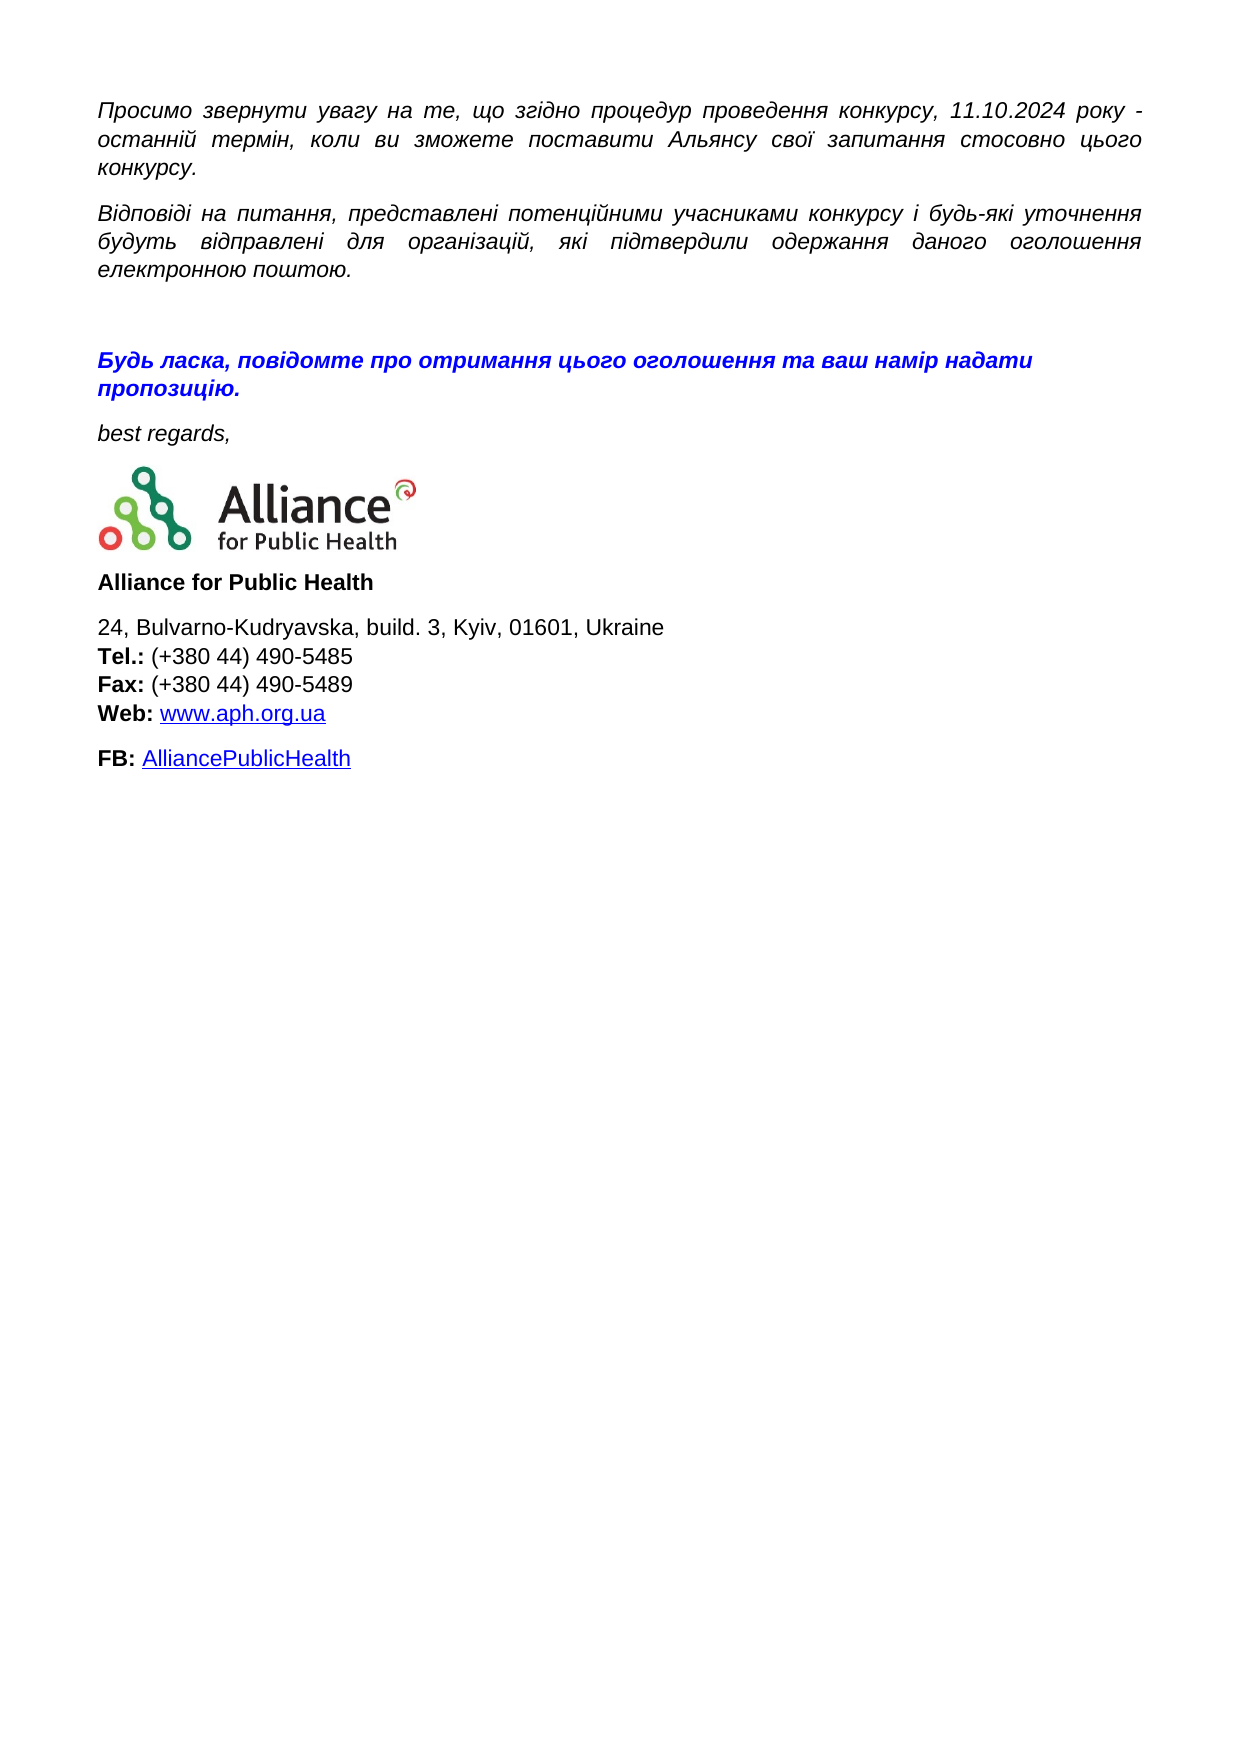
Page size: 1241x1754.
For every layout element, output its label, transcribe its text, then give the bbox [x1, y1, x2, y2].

text Просимо звернути увагу на те, що згідно процедур проведення конкурсу, 11.10.2024 року - останній термін, коли ви зможете поставити Альянсу свої запитання стосовно цього конкурсу. [97, 97, 1143, 181]
text Відповіді на питання, представлені потенційними учасниками конкурсу і будь-які уточнення будуть відправлені для організацій, які підтвердили одержання даного оголошення електронною поштою. [97, 199, 1143, 283]
text FB: AlliancePublicHealth [97, 745, 1143, 771]
text Будь ласка, повідомте про отримання цього оголошення та ваш намір надати пропозицію. [97, 347, 1143, 401]
text Alliance for Public Health [97, 569, 1143, 596]
text best regards, [97, 420, 1143, 446]
picture [97, 465, 417, 552]
text 24, Bulvarno-Kudryavska, build. 3, Kyiv, 01601, Ukraine Tel.: (+380 44) 490-5485 Fax: (+380 44) 490-5489 Web: www.aph.org.ua [97, 614, 1143, 726]
